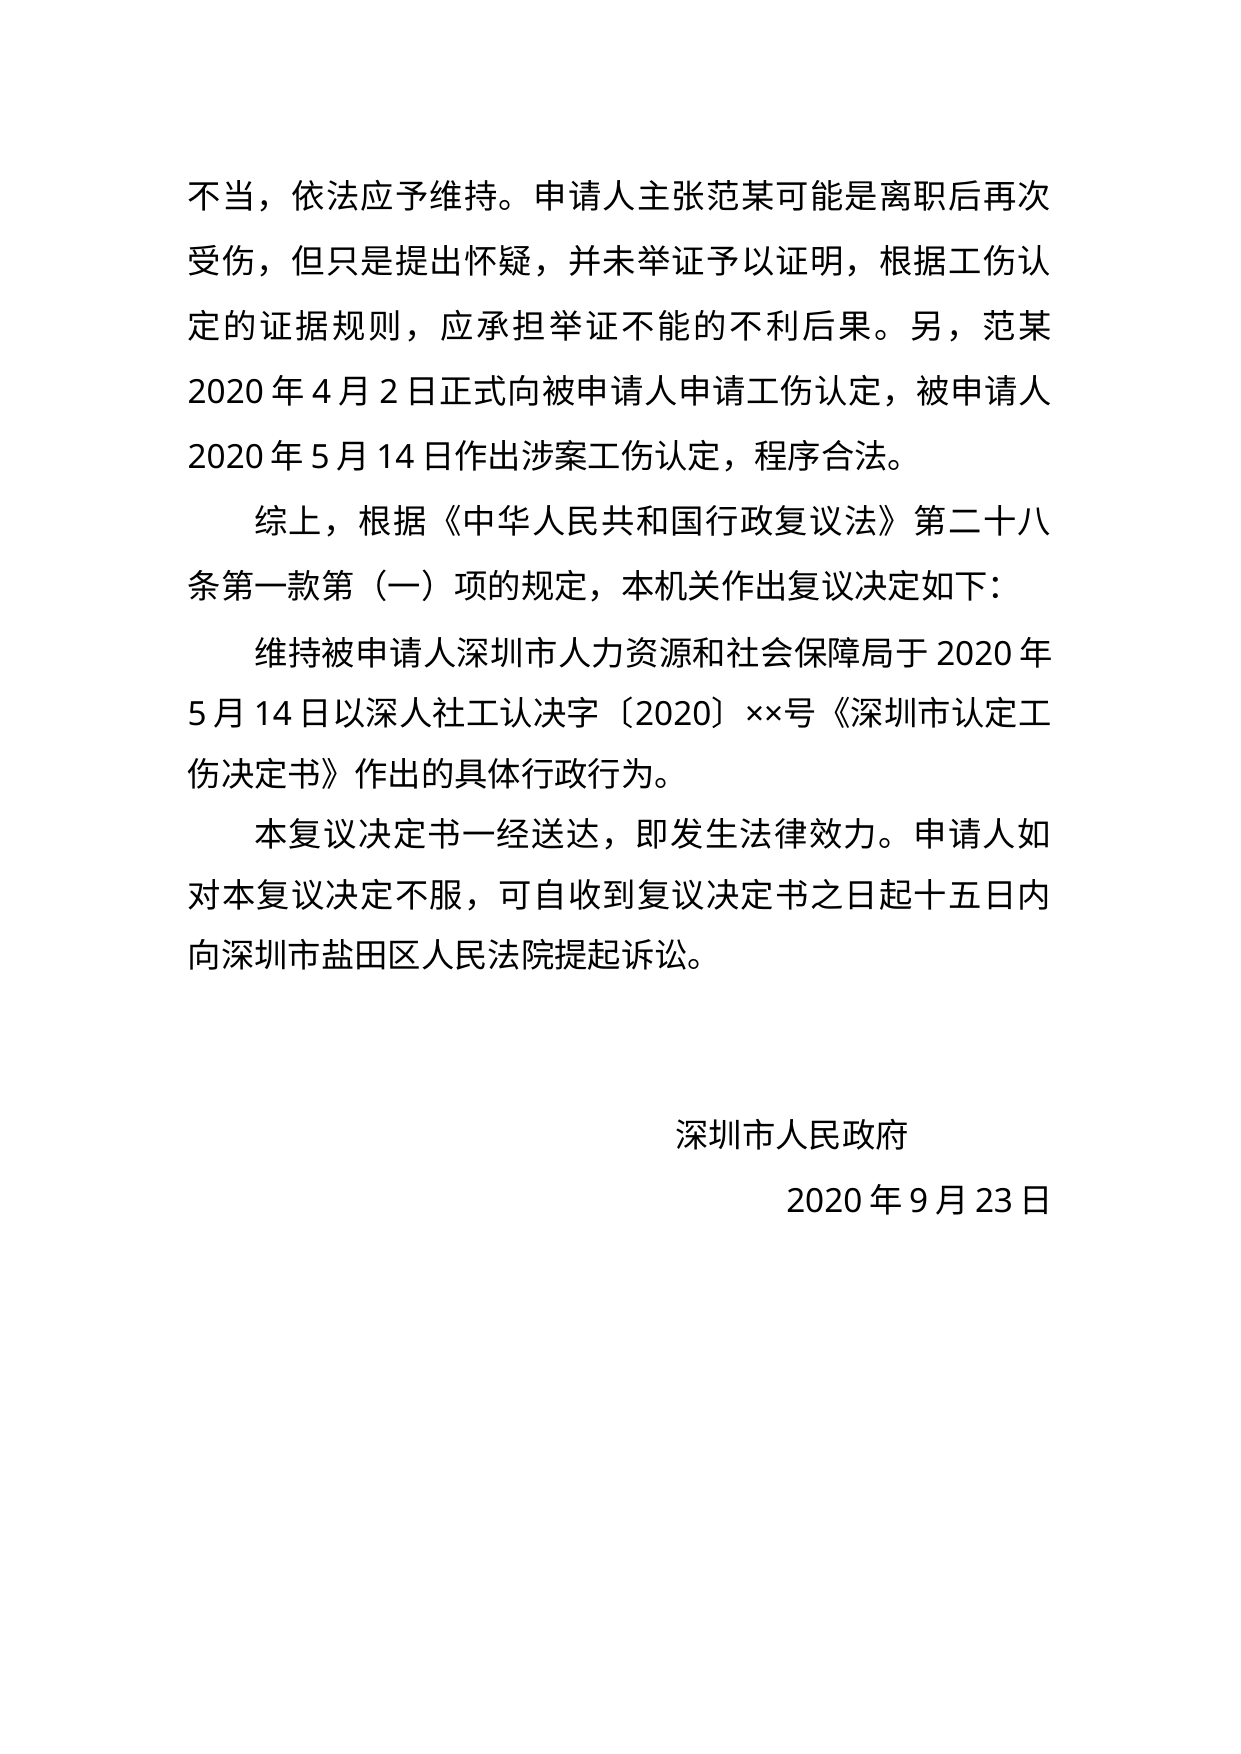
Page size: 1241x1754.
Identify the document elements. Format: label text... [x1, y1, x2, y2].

text 本复议决定书一经送达，即发生法律效力。申请人如对本复议决定不服，可自收到复议决定书之日起十五日内，向深圳市盐田区人民法院提起诉讼。 [187, 798, 1053, 979]
text 综上，根据《中华人民共和国行政复议法》第二十八条第一款第（一）项的规定，本机关作出复议决定如下： [187, 487, 1053, 617]
text 深圳市人民政府 [187, 1100, 1053, 1165]
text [187, 162, 1053, 487]
text 2020年9月23日 [187, 1165, 1053, 1230]
text 维持被申请人深圳市人力资源和社会保障局于2020年5月14日以深人社工认决字〔2020〕××号《深圳市认定工伤决定书》作出的具体行政行为。 [187, 617, 1053, 798]
